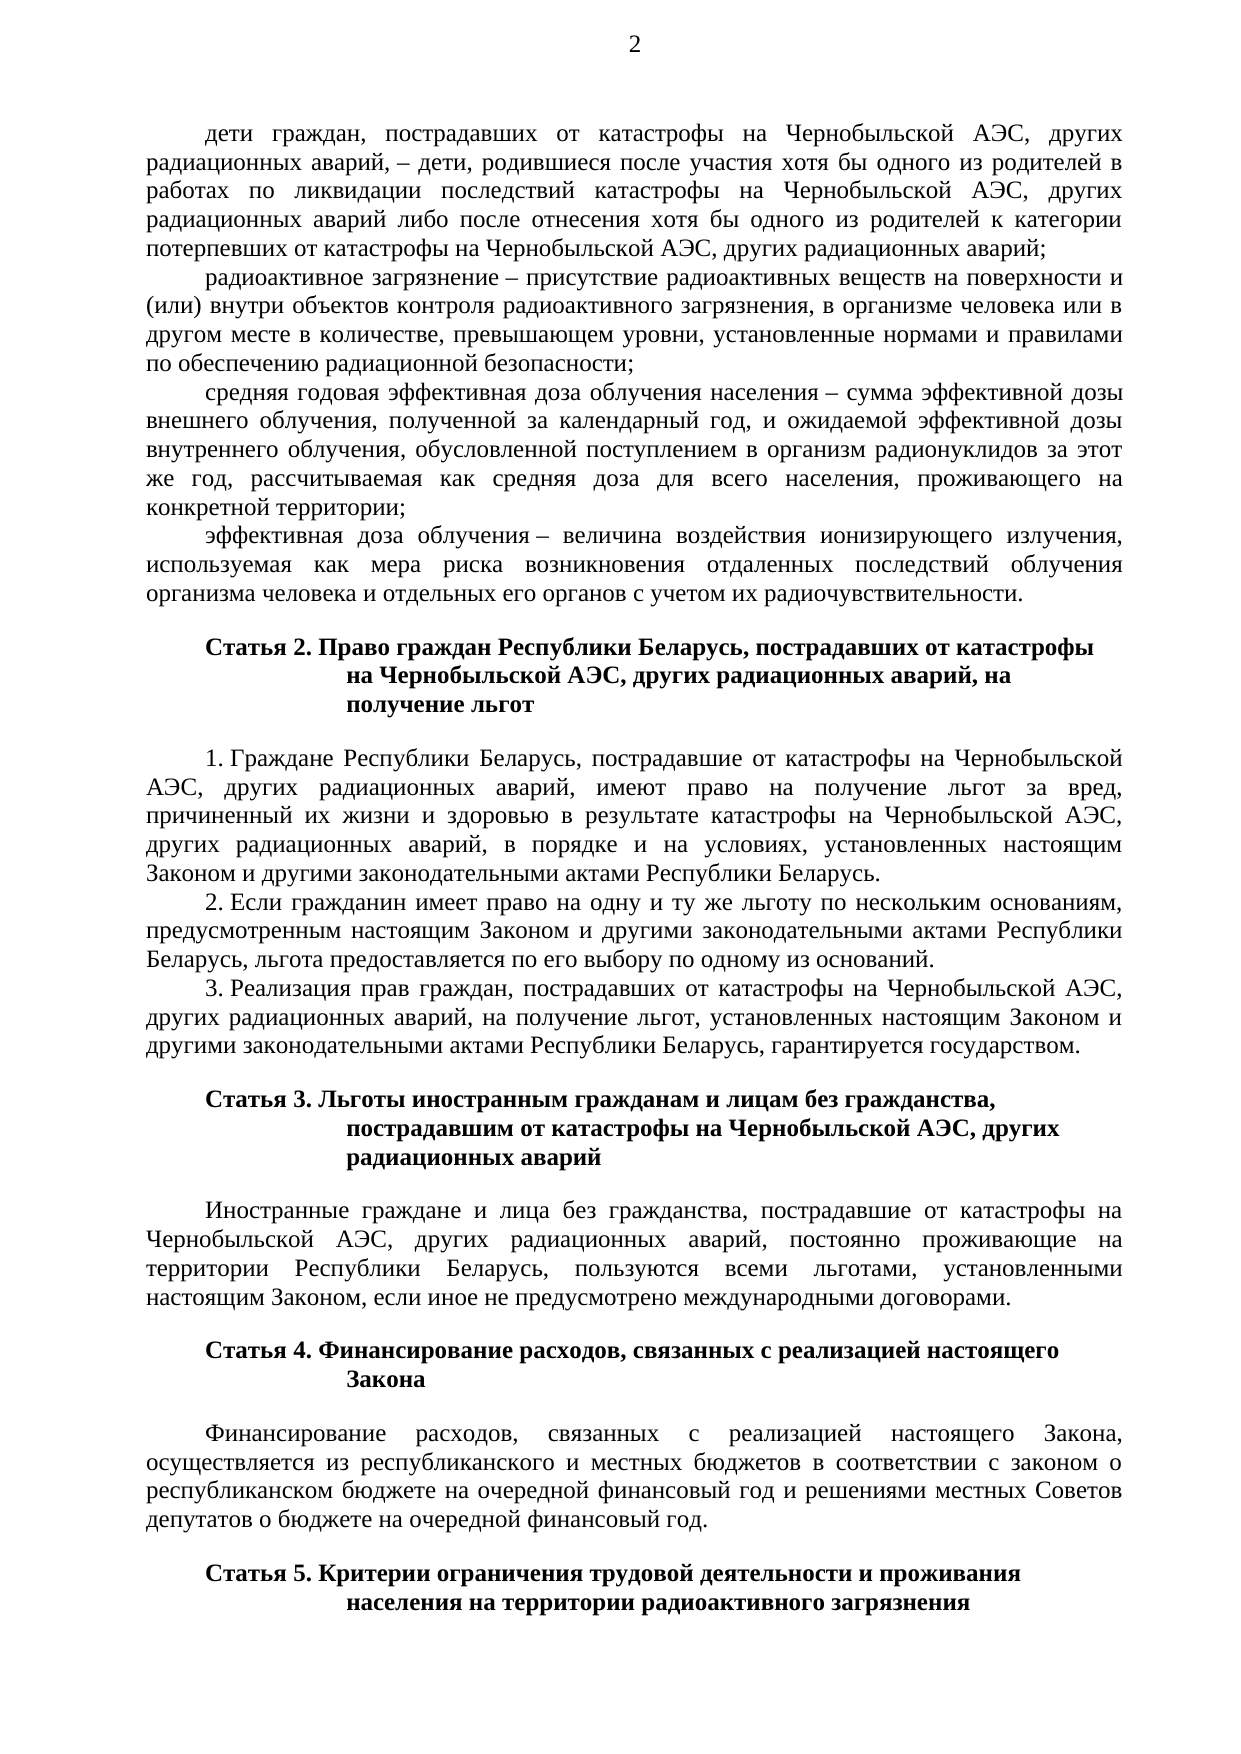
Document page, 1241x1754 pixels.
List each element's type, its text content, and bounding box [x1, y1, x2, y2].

text эффективная доза облучения – величина воздействия ионизирующего излучения, используемая как мера риска возникновения отдаленных последствий облучения организма человека и отдельных его органов с учетом их радиочувствительности. [146, 521, 1123, 607]
text Финансирование расходов, связанных с реализацией настоящего Закона, осуществляется из республиканского и местных бюджетов в соответствии с законом о республиканском бюджете на очередной финансовый год и решениями местных Советов депутатов о бюджете на очередной финансовый год. [146, 1418, 1123, 1533]
text 1. Граждане Республики Беларусь, пострадавшие от катастрофы на Чернобыльской АЭС, других радиационных аварий, имеют право на получение льгот за вред, причиненный их жизни и здоровью в результате катастрофы на Чернобыльской АЭС, других радиационных аварий, в порядке и на условиях, установленных настоящим Законом и другими законодательными актами Республики Беларусь. [146, 743, 1123, 887]
text Статья 5. Критерии ограничения трудовой деятельности и проживания населения на территории радиоактивного загрязнения [205, 1558, 1123, 1616]
text Статья 4. Финансирование расходов, связанных с реализацией настоящего Закона [205, 1336, 1123, 1393]
text Статья 3. Льготы иностранным гражданам и лицам без гражданства, пострадавшим от катастрофы на Чернобыльской АЭС, других радиационных аварий [205, 1084, 1123, 1171]
text дети граждан, пострадавших от катастрофы на Чернобыльской АЭС, других радиационных аварий, – дети, родившиеся после участия хотя бы одного из родителей в работах по ликвидации последствий катастрофы на Чернобыльской АЭС, других радиационных аварий либо после отнесения хотя бы одного из родителей к категории потерпевших от катастрофы на Чернобыльской АЭС, других радиационных аварий; [146, 118, 1123, 262]
text радиоактивное загрязнение – присутствие радиоактивных веществ на поверхности и (или) внутри объектов контроля радиоактивного загрязнения, в организме человека или в другом месте в количестве, превышающем уровни, установленные нормами и правилами по обеспечению радиационной безопасности; [146, 262, 1123, 377]
text Иностранные граждане и лица без гражданства, пострадавшие от катастрофы на Чернобыльской АЭС, других радиационных аварий, постоянно проживающие на территории Республики Беларусь, пользуются всеми льготами, установленными настоящим Законом, если иное не предусмотрено международными договорами. [146, 1196, 1123, 1311]
text 3. Реализация прав граждан, пострадавших от катастрофы на Чернобыльской АЭС, других радиационных аварий, на получение льгот, установленных настоящим Законом и другими законодательными актами Республики Беларусь, гарантируется государством. [146, 973, 1123, 1059]
text 2. Если гражданин имеет право на одну и ту же льготу по нескольким основаниям, предусмотренным настоящим Законом и другими законодательными актами Республики Беларусь, льгота предоставляется по его выбору по одному из оснований. [146, 887, 1123, 973]
text средняя годовая эффективная доза облучения населения – сумма эффективной дозы внешнего облучения, полученной за календарный год, и ожидаемой эффективной дозы внутреннего облучения, обусловленной поступлением в организм радионуклидов за этот же год, рассчитываемая как средняя доза для всего населения, проживающего на конкретной территории; [146, 377, 1123, 521]
text Статья 2. Право граждан Республики Беларусь, пострадавших от катастрофы на Чернобыльской АЭС, других радиационных аварий, на получение льгот [205, 632, 1123, 718]
